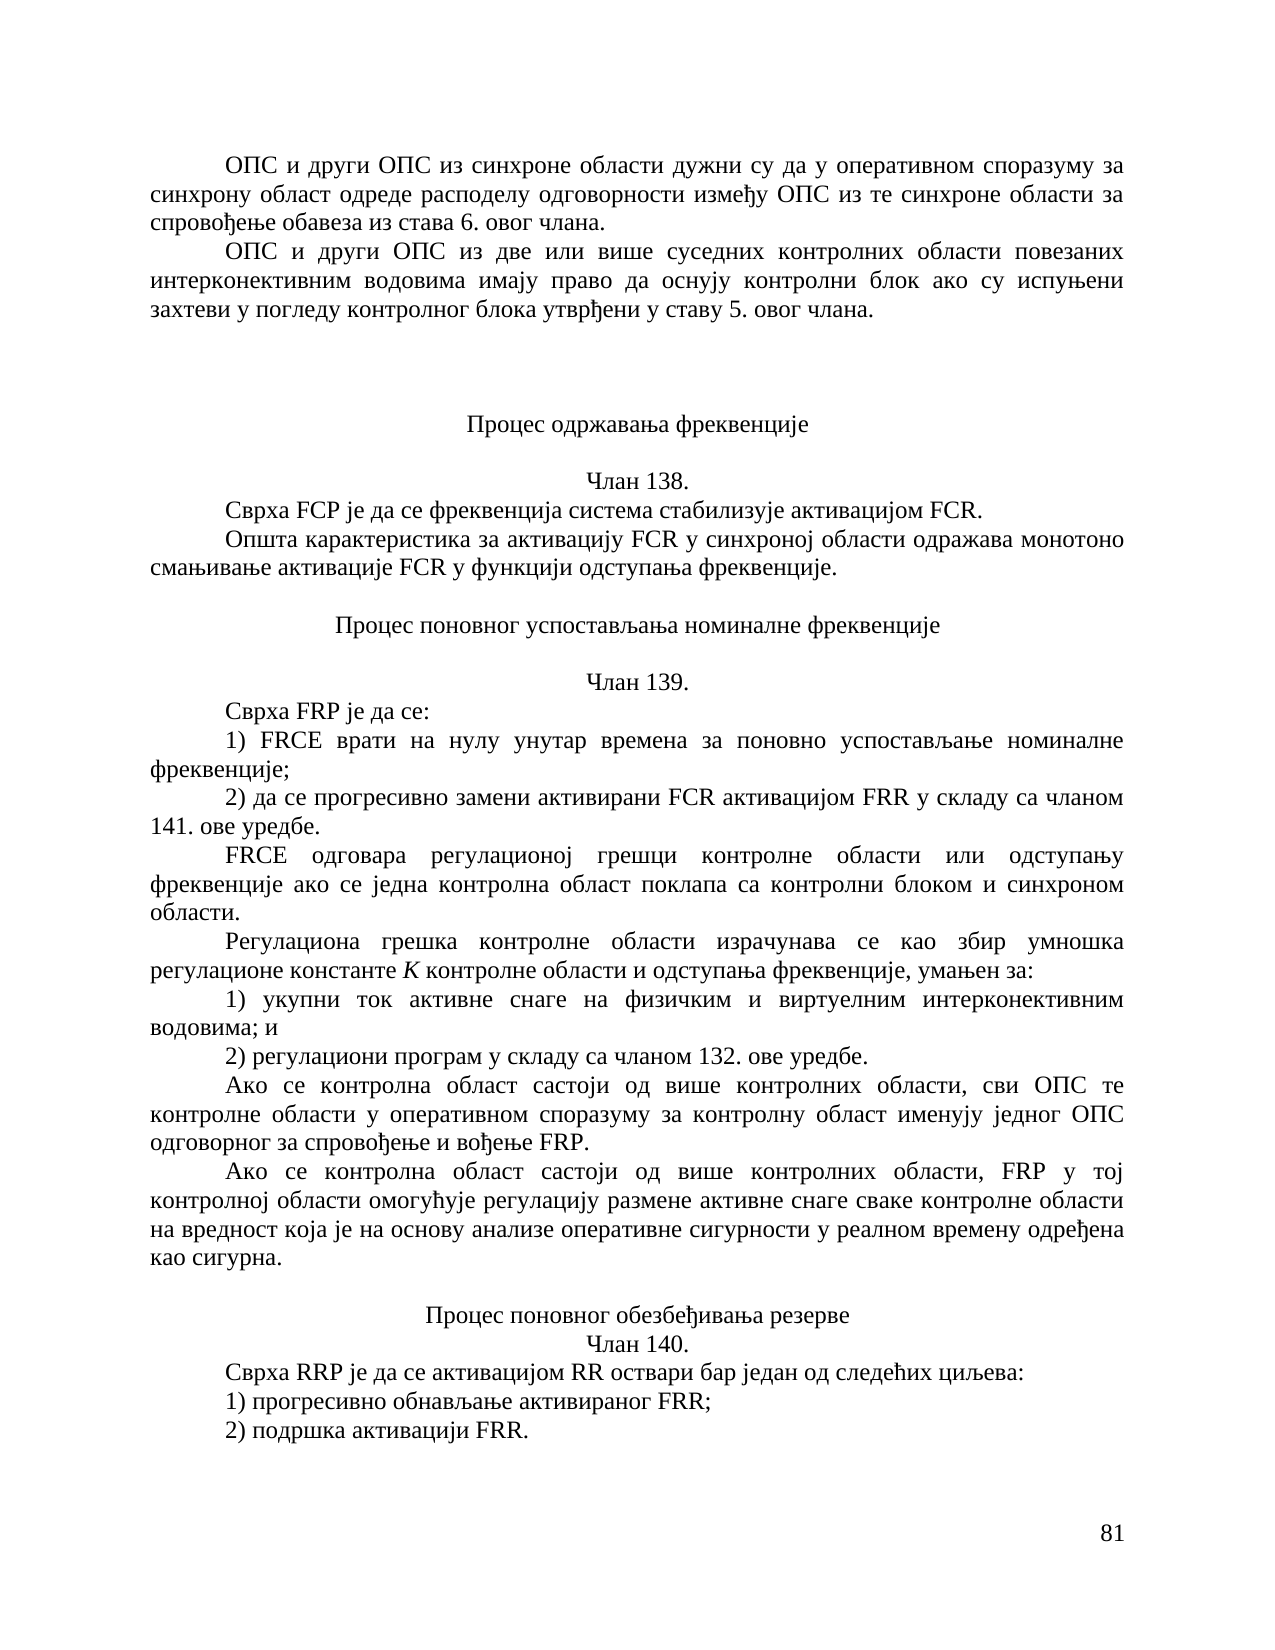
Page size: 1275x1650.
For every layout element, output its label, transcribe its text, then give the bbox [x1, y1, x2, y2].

text Регулациона грешка контролне области израчунава се као збир умношка регулационе константе К контролне области и одступања фреквенције, умањен за: [150, 926, 1125, 984]
text 2) регулациони програм у складу са чланом 132. ове уредбе. [225, 1041, 1125, 1070]
text Ако се контролна област састоји од више контролних области, FRP у тој контролној области омогућује регулацију размене активне снаге сваке контролне области на вредност која је на основу анализе оперативне сигурности у реалном времену одређена као сигурна. [150, 1156, 1125, 1271]
text ОПС и други ОПС из синхроне области дужни су да у оперативном споразуму за синхрону област одреде расподелу одговорности између ОПС из те синхроне области за спровођење обавеза из става 6. овог члана. [150, 150, 1125, 236]
text Ако се контролна област састоји од више контролних области, сви ОПС те контролне области у оперативном споразуму за контролну област именују једног ОПС одговорног за спровођење и вођење FRP. [150, 1070, 1125, 1156]
text 2) подршка активацији FRR. [225, 1415, 1125, 1444]
text FRCE одговара регулационој грешци контролне области или одступању фреквенције ако се једна контролна област поклапа са контролни блоком и синхроном области. [150, 840, 1125, 926]
text 1) FRCE врати на нулу унутар времена за поновно успостављање номиналне фреквенције; [150, 725, 1125, 782]
text Члан 139. [150, 667, 1125, 696]
text ОПС и други ОПС из две или више суседних контролних области повезаних интерконективним водовима имају право да оснују контролни блок ако су испуњени захтеви у погледу контролног блока утврђени у ставу 5. овог члана. [150, 236, 1125, 322]
text 2) да се прогресивно замени активирани FCR активацијом FRR у складу са чланом 141. ове уредбе. [150, 782, 1125, 840]
text Процес поновног успостављања номиналне фреквенције [150, 610, 1125, 639]
text 1) укупни ток активне снаге на физичким и виртуелним интерконективним водовима; и [150, 984, 1125, 1041]
text Члан 140. [150, 1329, 1125, 1357]
text Члан 138. [150, 466, 1125, 495]
text Процес поновног обезбеђивања резерве [150, 1300, 1125, 1329]
text Сврха FCP је да се фреквенција система стабилизује активацијом FCR. [150, 495, 1125, 524]
text Сврха FRP је да се: [150, 696, 1125, 725]
text Општа карактеристика за активацију FCR у синхроној области одражава монотоно смањивање активације FCR у функцији одступања фреквенције. [150, 524, 1125, 581]
text 1) прогресивно обнављање активираног FRR; [225, 1386, 1125, 1415]
text Процес одржавања фреквенције [150, 409, 1125, 437]
text Сврха RRР је да се активацијом RR оствари бар један од следећих циљева: [150, 1357, 1125, 1386]
